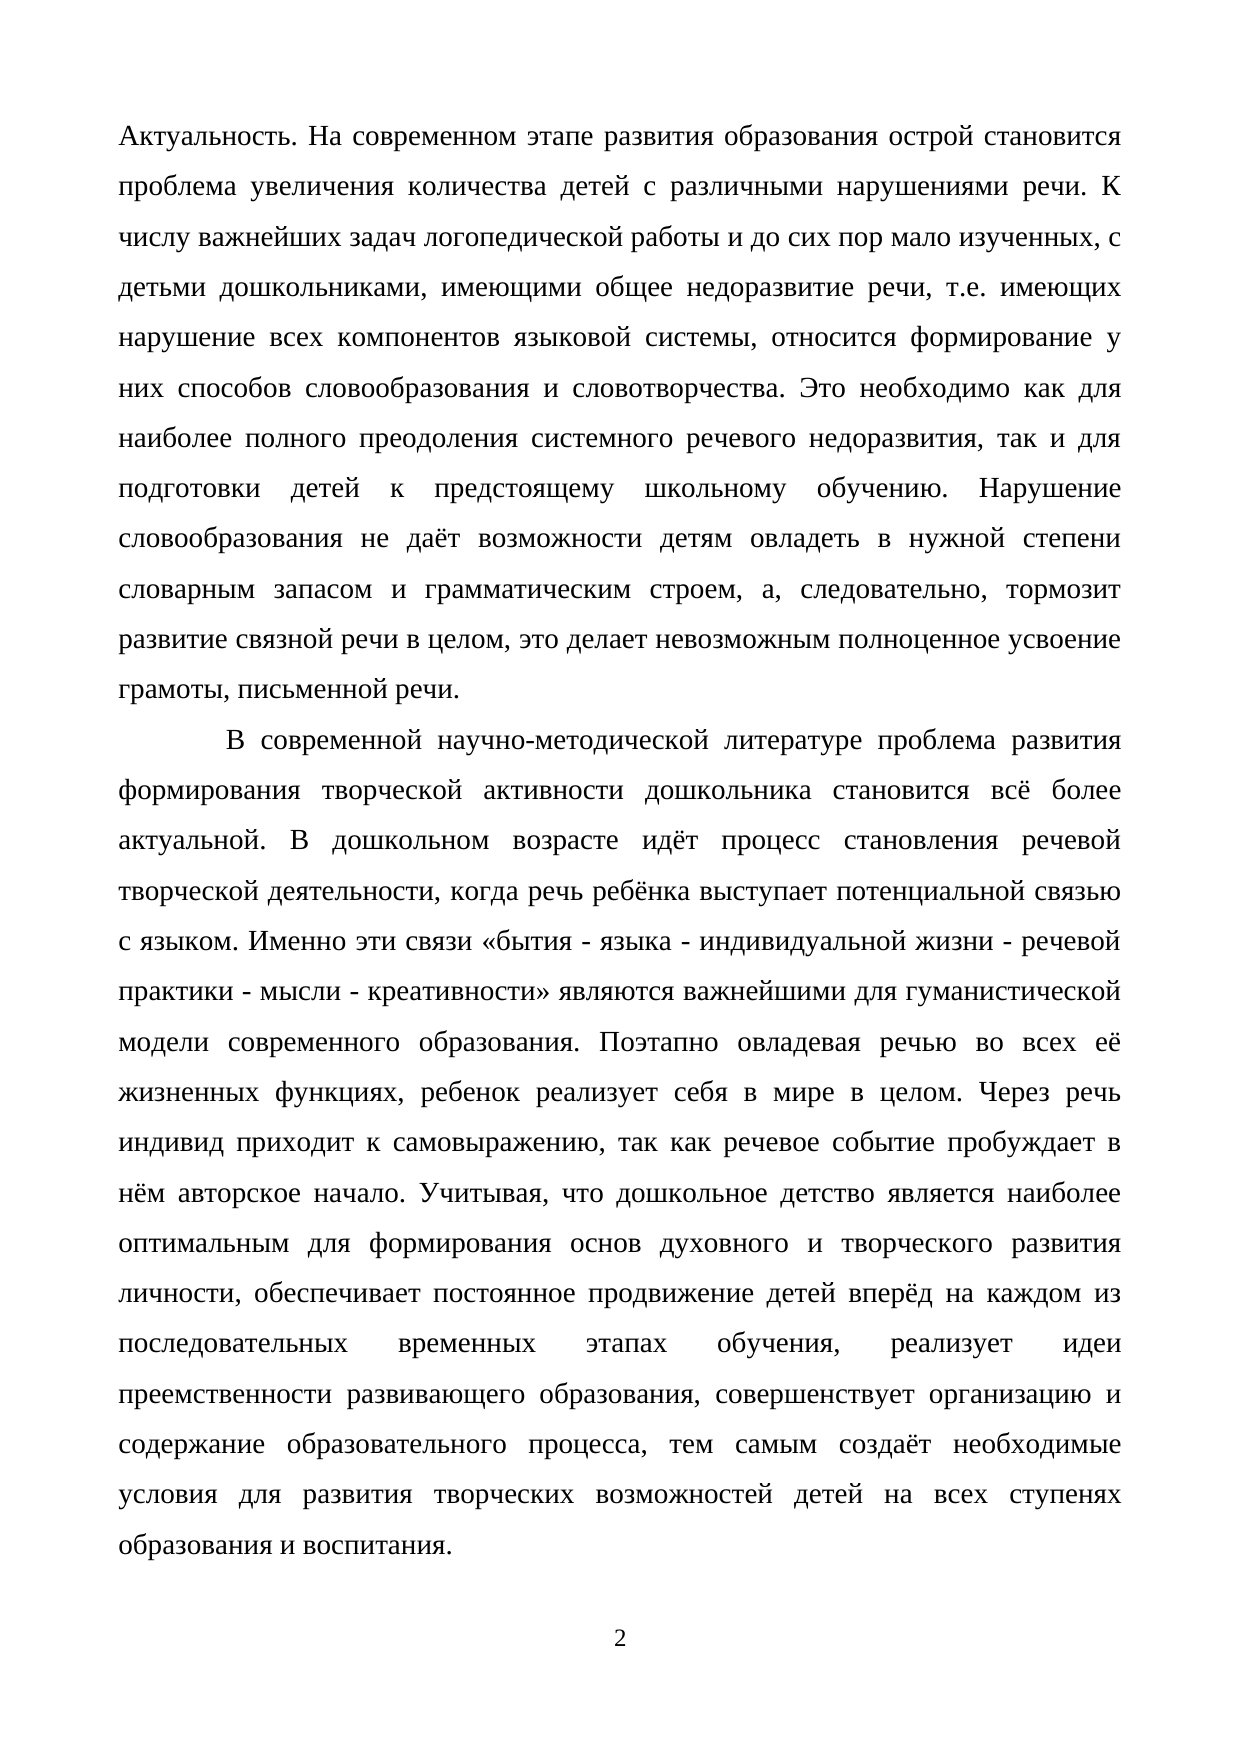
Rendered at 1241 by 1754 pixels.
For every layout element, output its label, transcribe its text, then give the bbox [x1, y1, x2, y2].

text В современной научно-методической литературе проблема развития формирования творческой активности дошкольника становится всё более актуальной. В дошкольном возрасте идёт процесс становления речевой творческой деятельности, когда речь ребёнка выступает потенциальной связью с языком. Именно эти связи «бытия - языка - индивидуальной жизни - речевой практики - мысли - креативности» являются важнейшими для гуманистической модели современного образования. Поэтапно овладевая речью во всех её жизненных функциях, ребенок реализует себя в мире в целом. Через речь индивид приходит к самовыражению, так как речевое событие пробуждает в нём авторское начало. Учитывая, что дошкольное детство является наиболее оптимальным для формирования основ духовного и творческого развития личности, обеспечивает постоянное продвижение детей вперёд на каждом из последовательных временных этапах обучения, реализует идеи преемственности развивающего образования, совершенствует организацию и содержание образовательного процесса, тем самым создаёт необходимые условия для развития творческих возможностей детей на всех ступенях образования и воспитания. [118, 722, 1122, 1560]
text Актуальность. На современном этапе развития образования острой становится проблема увеличения количества детей с различными нарушениями речи. К числу важнейших задач логопедической работы и до сих пор мало изученных, с детьми дошкольниками, имеющими общее недоразвитие речи, т.е. имеющих нарушение всех компонентов языковой системы, относится формирование у них способов словообразования и словотворчества. Это необходимо как для наиболее полного преодоления системного речевого недоразвития, так и для подготовки детей к предстоящему школьному обучению. Нарушение словообразования не даёт возможности детям овладеть в нужной степени словарным запасом и грамматическим строем, а, следовательно, тормозит развитие связной речи в целом, это делает невозможным полноценное усвоение грамоты, письменной речи. [118, 118, 1122, 705]
